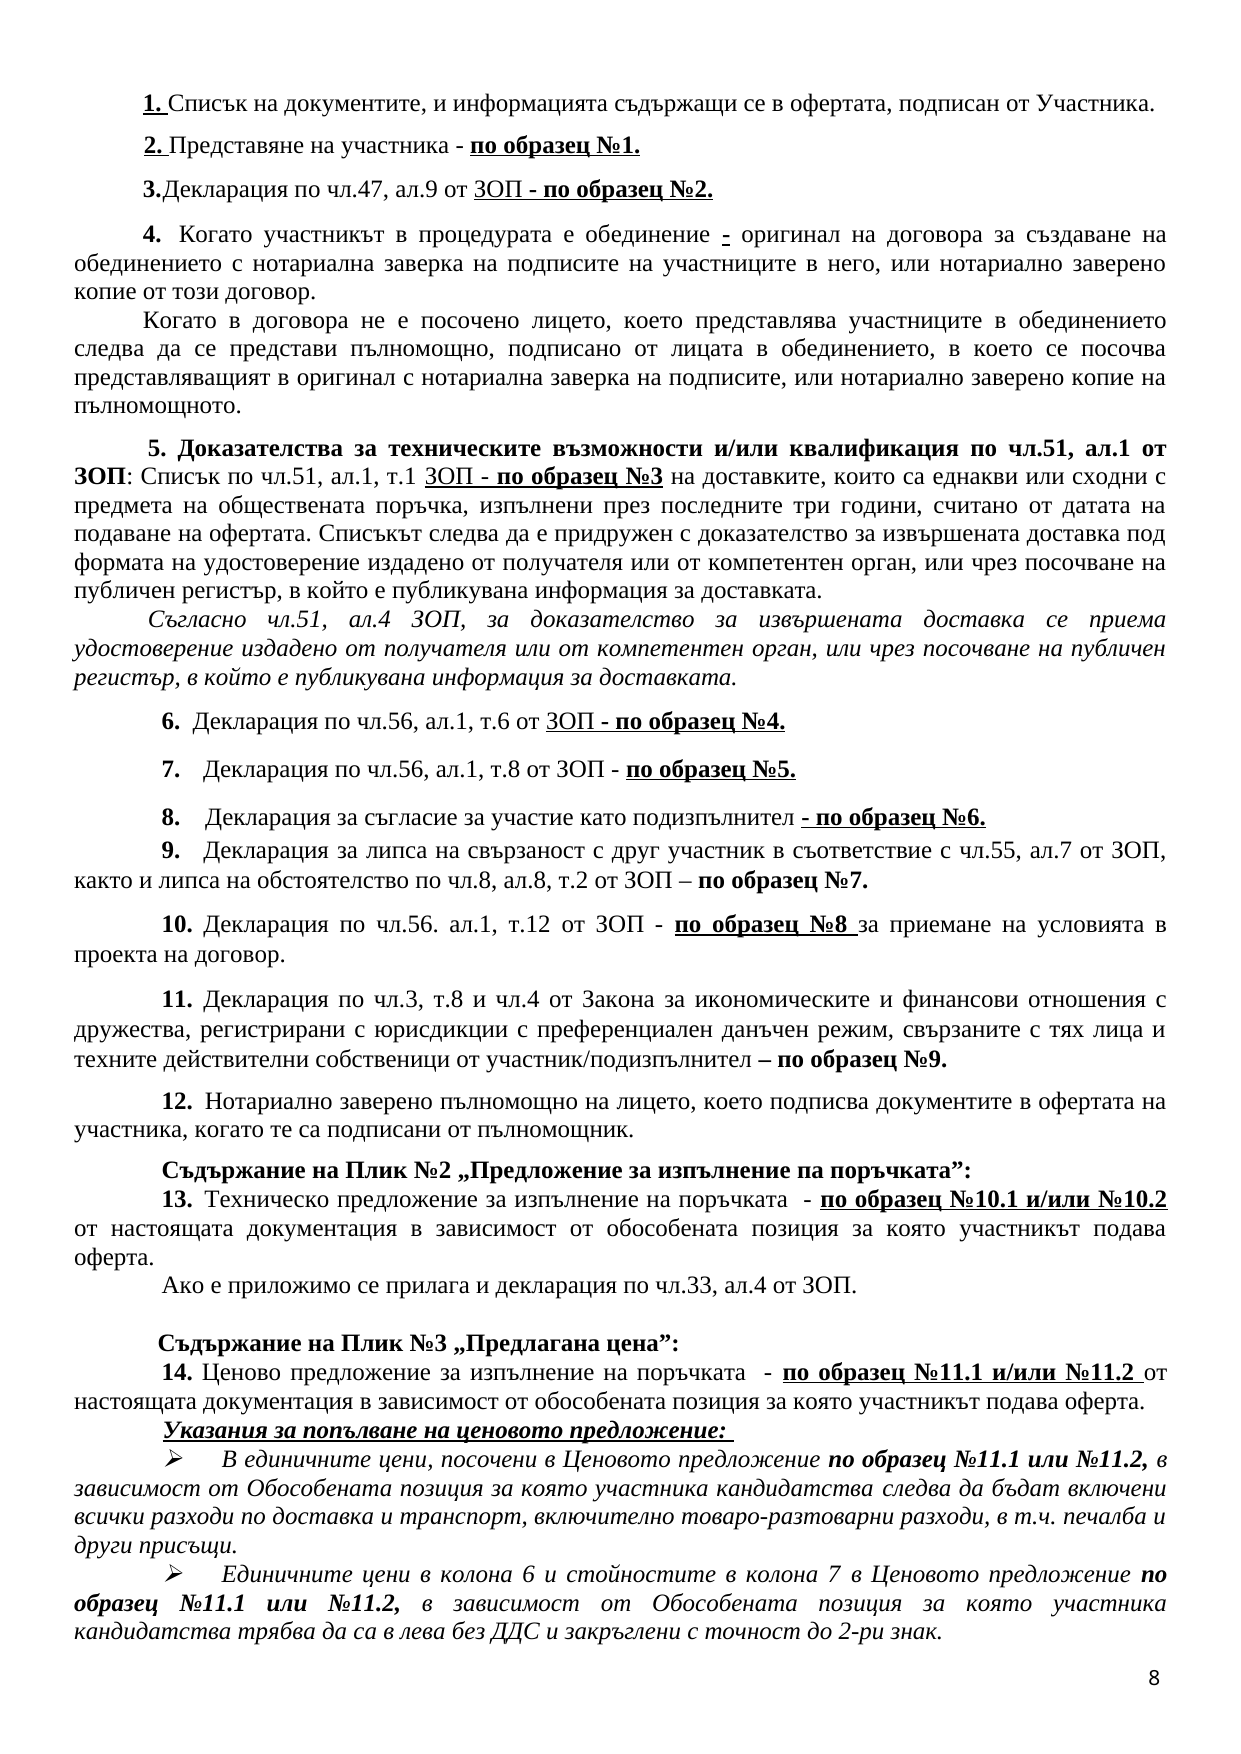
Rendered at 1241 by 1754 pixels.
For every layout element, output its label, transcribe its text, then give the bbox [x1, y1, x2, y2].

list Техническо предложение за изпълнение на поръчката - по образец №10.1 и/или №10.2 от настоящата документация в зависимост от обособената позиция за която участникът подава оферта. [74, 1184, 1167, 1271]
list Декларация по чл.56, ал.1, т.8 от ЗОП - по образец №5. [74, 739, 1167, 787]
list В единичните цени, посочени в Ценовото предложение по образец №11.1 или №11.2, в зависимост от Обособената позиция за която участника кандидатства следва да бъдат включени всички разходи по доставка и транспорт, включително товаро-разтоварни разходи, в т.ч. печалба и други присъщи. [74, 1444, 1167, 1559]
text Съдържание на Плик №2 „Предложение за изпълнение па поръчката”: [74, 1155, 1167, 1184]
text Когато в договора не е посочено лицето, което представлява участниците в обединението следва да се представи пълномощно, подписано от лицата в обединението, в което се посочва представляващият в оригинал с нотариална заверка на подписите, или нотариално заверено копие на пълномощното. [74, 305, 1167, 419]
list Декларация по чл.56. ал.1, т.12 от ЗОП - по образец №8 за приемане на условията в проекта на договор. [74, 909, 1167, 969]
list Доказателства за техническите възможности и/или квалификация по чл.51, ал.1 от ЗОП: Списък по чл.51, ал.1, т.1 ЗОП - по образец №3 на доставките, които са еднакви или сходни с предмета на обществената поръчка, изпълнени през последните три години, считано от датата на подаване на офертата. Списъкът следва да е придружен с доказателство за извършената доставка под формата на удостоверение издадено от получателя или от компетентен орган, или чрез посочване на публичен регистър, в който е публикувана информация за доставката. [74, 433, 1167, 604]
text Указания за попълване на ценовото предложение: [74, 1415, 1167, 1444]
text Ако е приложимо се прилага и декларация по чл.33, ал.4 от ЗОП. [161, 1271, 1167, 1300]
text 14. Ценово предложение за изпълнение на поръчката - по образец №11.1 и/или №11.2 от настоящата документация в зависимост от обособената позиция за която участникът подава оферта. [74, 1357, 1167, 1415]
list Декларация за съгласие за участие като подизпълнител - по образец №6. [101, 787, 1167, 835]
list Когато участникът в процедурата е обединение - оригинал на договора за създаване на обединението с нотариална заверка на подписите на участниците в него, или нотариално заверено копие от този договор. [74, 220, 1167, 305]
list Единичните цени в колона 6 и стойностите в колона 7 в Ценовото предложение по образец №11.1 или №11.2, в зависимост от Обособената позиция за която участника кандидатства трябва да са в лева без ДДС и закръглени с точност до 2-ри знак. [74, 1559, 1167, 1645]
list Нотариално заверено пълномощно на лицето, което подписва документите в офертата на участника, когато те са подписани от пълномощник. [74, 1087, 1167, 1143]
text Съдържание на Плик №3 „Предлагана цена”: [97, 1329, 1167, 1357]
list Декларация по чл.56, ал.1, т.6 от ЗОП - по образец №4. [101, 691, 1167, 739]
list Декларация за липса на свързаност с друг участник в съответствие с чл.55, ал.7 от ЗОП, както и липса на обстоятелство по чл.8, ал.8, т.2 от ЗОП – по образец №7. [74, 835, 1167, 895]
text 1. Списък на документите, и информацията съдържащи се в офертата, подписан от Участника. [74, 88, 1167, 117]
text Съгласно чл.51, ал.4 ЗОП, за доказателство за извършената доставка се приема удостоверение издадено от получателя или от компетентен орган, или чрез посочване на публичен регистър, в който е публикувана информация за доставката. [74, 604, 1167, 691]
list Декларация по чл.47, ал.9 от ЗОП - по образец №2. [74, 179, 1167, 202]
text 2. Представяне на участника - по образец №1. [74, 135, 1167, 158]
list Декларация по чл.3, т.8 и чл.4 от Закона за икономическите и финансови отношения с дружества, регистрирани с юрисдикции с преференциален данъчен режим, свързаните с тях лица и техните действителни собственици от участник/подизпълнител – по образец №9. [74, 983, 1167, 1073]
